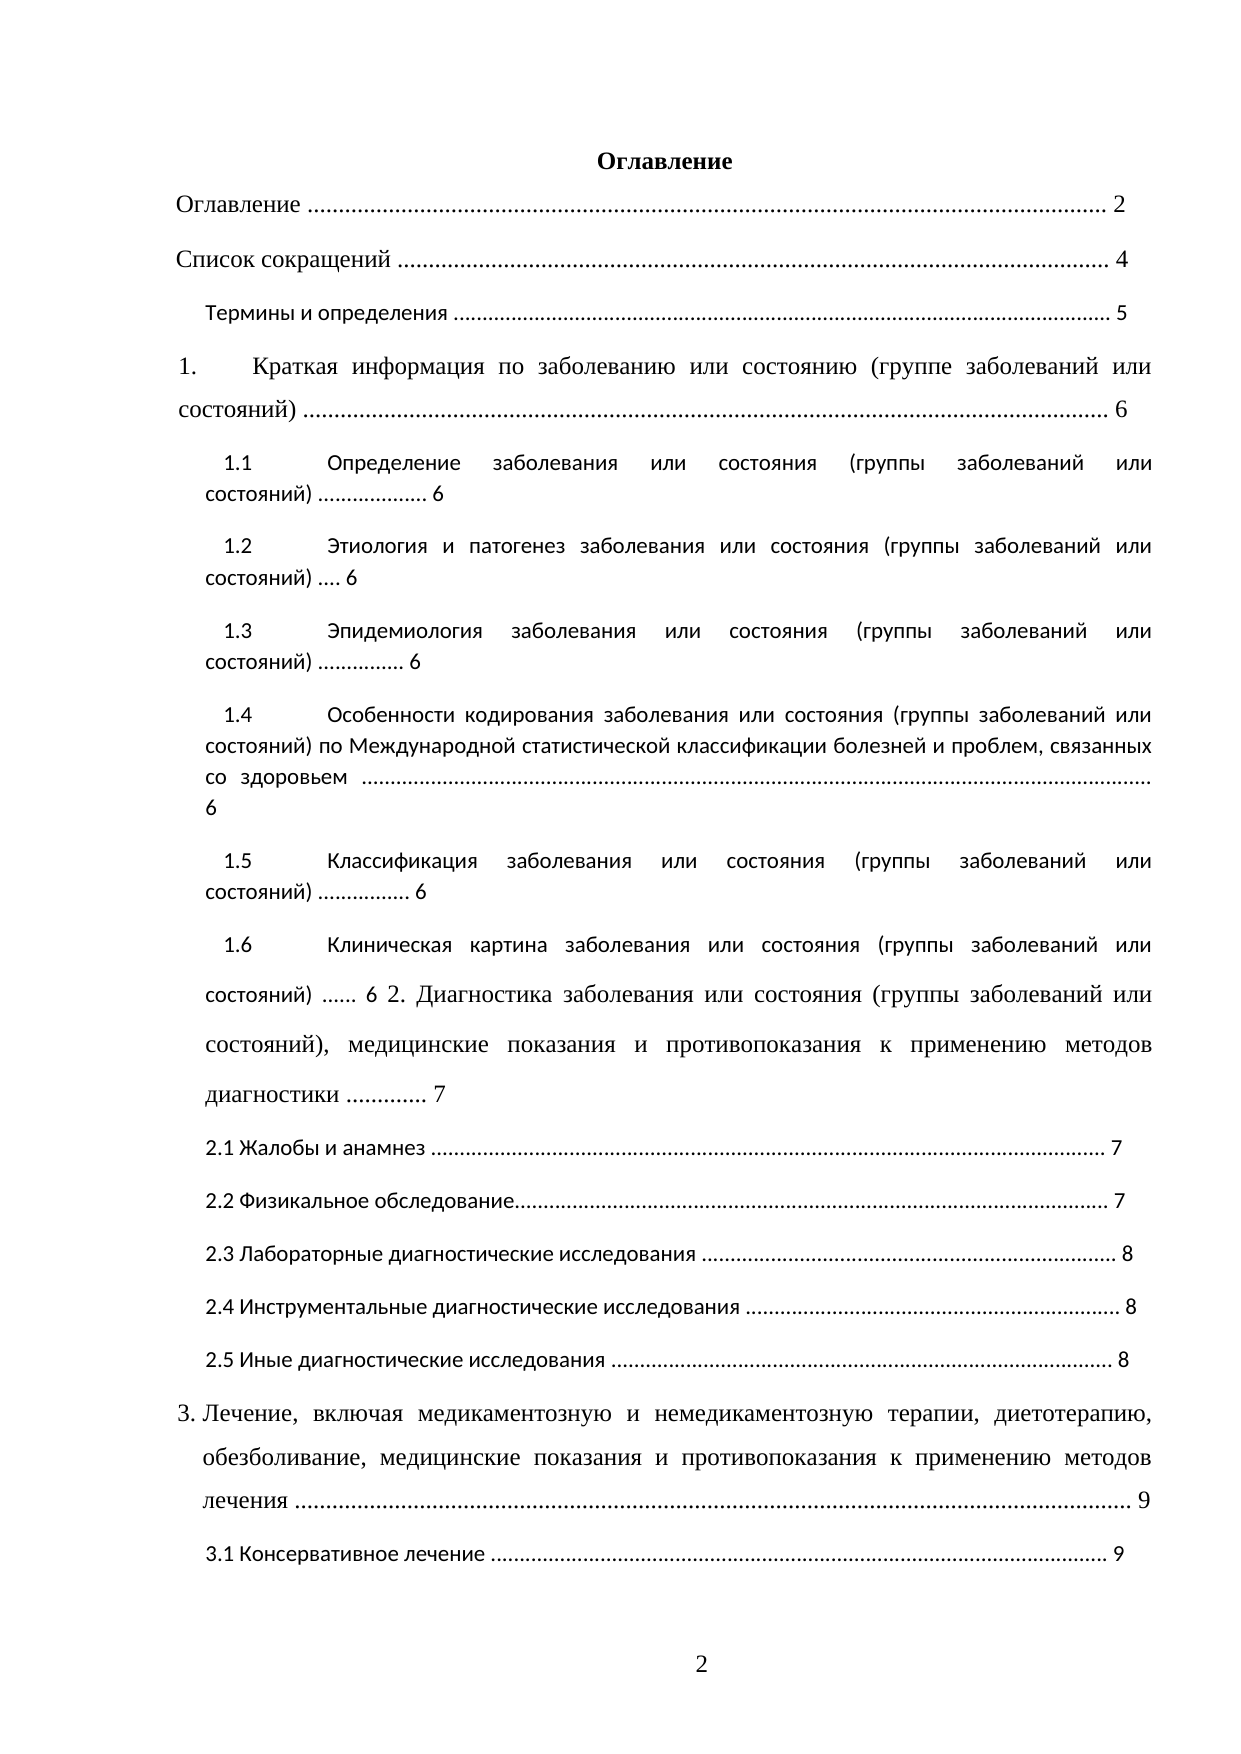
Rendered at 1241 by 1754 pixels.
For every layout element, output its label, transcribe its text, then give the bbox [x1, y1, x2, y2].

list Эпидемиология заболевания или состояния (группы заболеваний или состояний) ............... 6 [205, 616, 1153, 675]
list Консервативное лечение ........................................................................................................... 9 [205, 1539, 1153, 1567]
list Инструментальные диагностические исследования ................................................................. 8 [205, 1292, 1153, 1321]
list Определение заболевания или состояния (группы заболеваний или состояний) ................... 6 [205, 448, 1153, 507]
list Иные диагностические исследования ....................................................................................... 8 [205, 1346, 1153, 1373]
text Оглавление ................................................................................................................................ 2 [176, 189, 1153, 217]
list Классификация заболевания или состояния (группы заболеваний или состояний) ................ 6 [205, 846, 1153, 905]
text Термины и определения .................................................................................................................. 5 [205, 298, 1153, 326]
list Физикальное обследование....................................................................................................... 7 [205, 1186, 1153, 1214]
list Клиническая картина заболевания или состояния (группы заболеваний или состояний) ...... 6 2. Диагностика заболевания или состояния (группы заболеваний или состояний), медицинские показания и противопоказания к применению методов диагностики ............. 7 [205, 930, 1153, 1109]
list Жалобы и анамнез ..................................................................................................................... 7 [205, 1133, 1153, 1161]
text Оглавление [177, 146, 1152, 174]
list Этиология и патогенез заболевания или состояния (группы заболеваний или состояний) .... 6 [205, 532, 1153, 591]
list Лечение, включая медикаментозную и немедикаментозную терапии, диетотерапию, обезболивание, медицинские показания и противопоказания к применению методов лечения ...................................................................................................................................... 9 [177, 1398, 1153, 1514]
list Краткая информация по заболеванию или состоянию (группе заболеваний или состояний) ................................................................................................................................. 6 [178, 351, 1153, 423]
list Лабораторные диагностические исследования ........................................................................ 8 [205, 1239, 1153, 1267]
text Список сокращений .................................................................................................................. 4 [176, 244, 1153, 273]
list Особенности кодирования заболевания или состояния (группы заболеваний или состояний) по Международной статистической классификации болезней и проблем, связанных со здоровьем ......................................................................................................................................... 6 [205, 700, 1153, 821]
